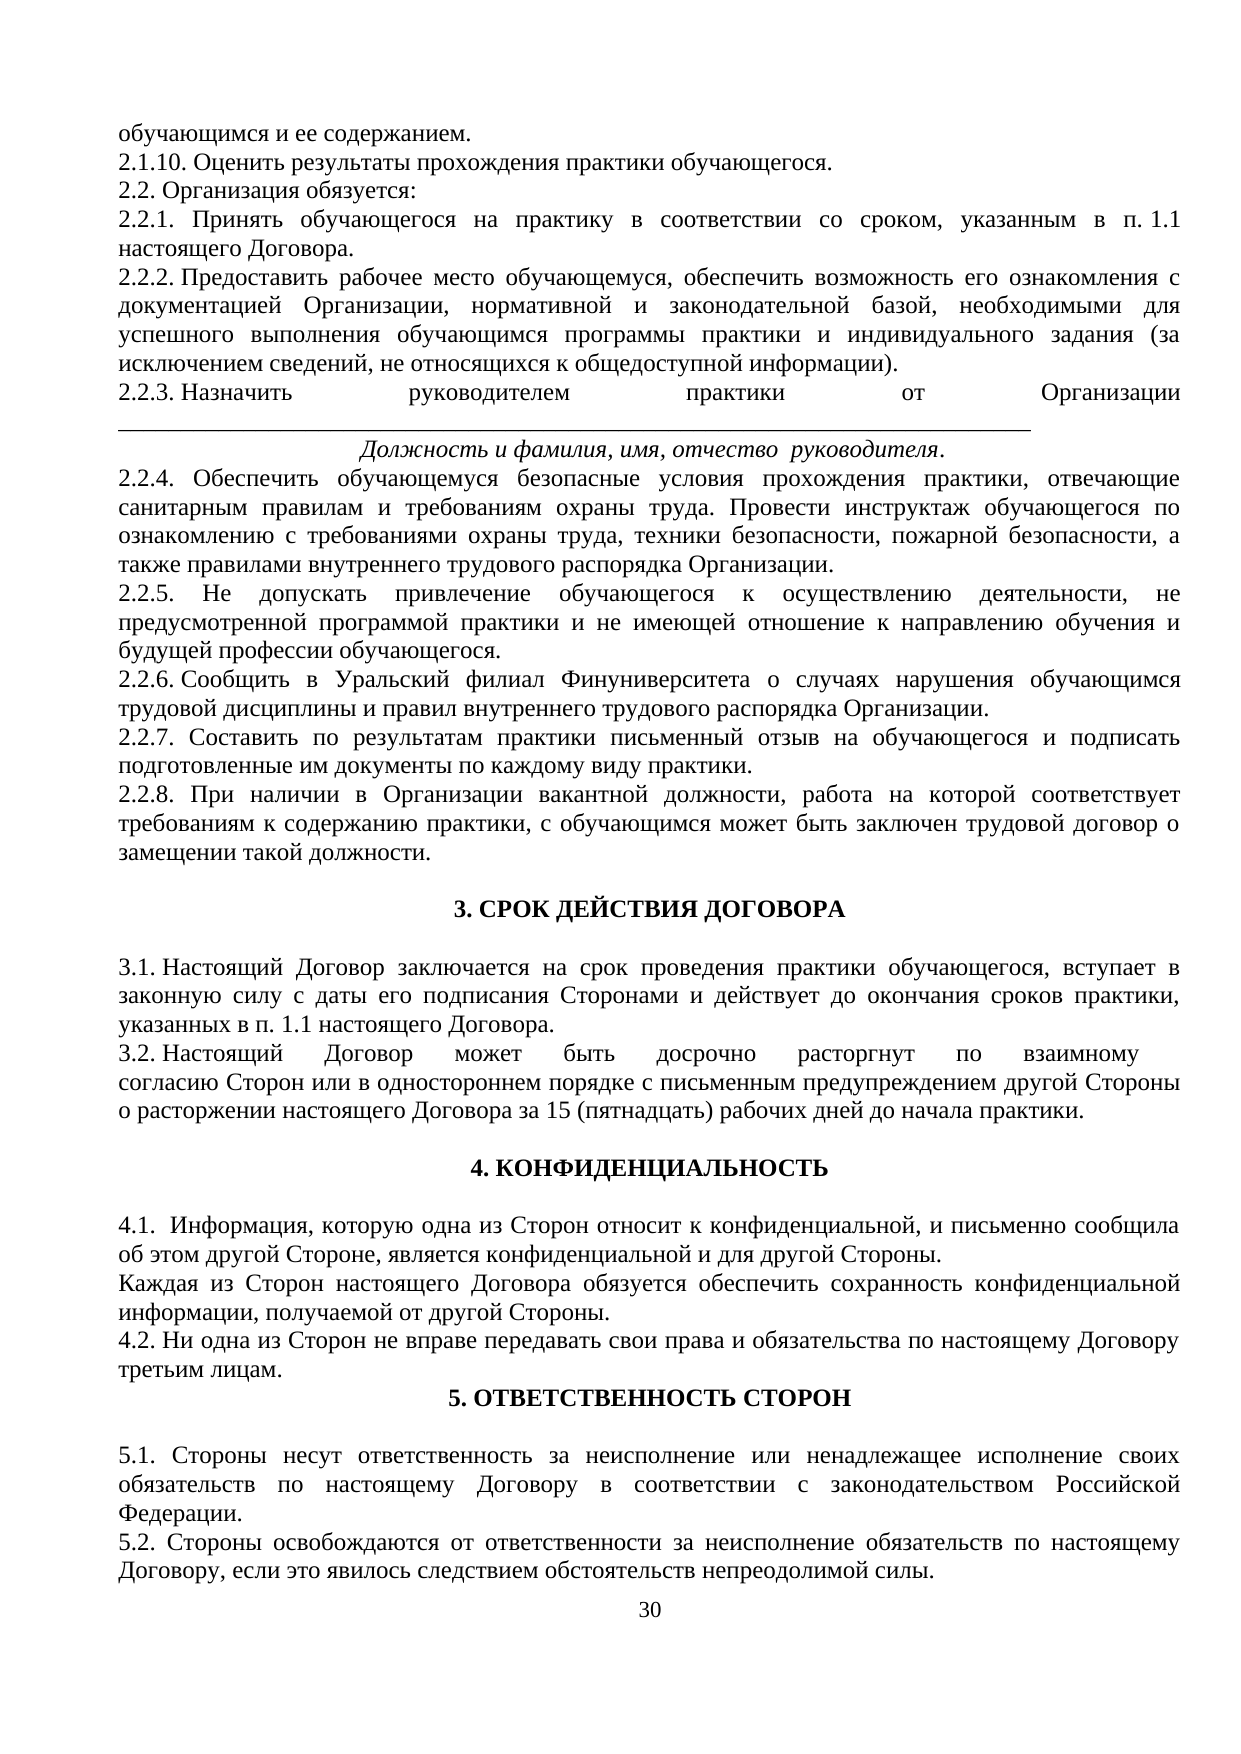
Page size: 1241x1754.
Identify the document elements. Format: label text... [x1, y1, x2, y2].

text 5.2. Стороны освобождаются от ответственности за неисполнение обязательств по настоящему Договору, если это явилось следствием обстоятельств непреодолимой силы. [118, 1527, 1181, 1584]
text 2.2. Организация обязуется: [118, 176, 1181, 204]
text 2.2.7. Составить по результатам практики письменный отзыв на обучающегося и подписать подготовленные им документы по каждому виду практики. [118, 722, 1181, 779]
text 2.2.8. При наличии в Организации вакантной должности, работа на которой соответствует требованиям к содержанию практики, с обучающимся может быть заключен трудовой договор о замещении такой должности. [118, 779, 1181, 866]
text 2.2.4. Обеспечить обучающемуся безопасные условия прохождения практики, отвечающие санитарным правилам и требованиям охраны труда. Провести инструктаж обучающегося по ознакомлению с требованиями охраны труда, техники безопасности, пожарной безопасности, а также правилами внутреннего трудового распорядка Организации. [118, 463, 1181, 578]
text Должность и фамилия, имя, отчество руководителя. [118, 434, 1181, 463]
text 3.1. Настоящий Договор заключается на срок проведения практики обучающегося, вступает в законную силу с даты его подписания Сторонами и действует до окончания сроков практики, указанных в п. 1.1 настоящего Договора. [118, 952, 1181, 1038]
text 2.2.1. Принять обучающегося на практику в соответствии со сроком, указанным в п. 1.1 настоящего Договора. [118, 204, 1181, 262]
text 2.2.3. Назначить руководителем практики от Организации _________________________________________________________________________ [118, 377, 1181, 434]
text 2.2.5. Не допускать привлечение обучающегося к осуществлению деятельности, не предусмотренной программой практики и не имеющей отношение к направлению обучения и будущей профессии обучающегося. [118, 578, 1181, 664]
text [118, 118, 1181, 147]
text 2.2.6. Сообщить в Уральский филиал Финуниверситета о случаях нарушения обучающимся трудовой дисциплины и правил внутреннего трудового распорядка Организации. [118, 664, 1181, 722]
text 4. КОНФИДЕНЦИАЛЬНОСТЬ [118, 1153, 1181, 1182]
text 3.2. Настоящий Договор может быть досрочно расторгнут по взаимному согласию Сторон или в одностороннем порядке с письменным предупреждением другой Стороны о расторжении настоящего Договора за 15 (пятнадцать) рабочих дней до начала практики. [118, 1038, 1181, 1124]
text 2.2.2. Предоставить рабочее место обучающемуся, обеспечить возможность его ознакомления с документацией Организации, нормативной и законодательной базой, необходимыми для успешного выполнения обучающимся программы практики и индивидуального задания (за исключением сведений, не относящихся к общедоступной информации). [118, 262, 1181, 377]
text 4.1. Информация, которую одна из Сторон относит к конфиденциальной, и письменно сообщила об этом другой Стороне, является конфиденциальной и для другой Стороны. [118, 1211, 1181, 1268]
text 2.1.10. Оценить результаты прохождения практики обучающегося. [118, 147, 1181, 176]
text Каждая из Сторон настоящего Договора обязуется обеспечить сохранность конфиденциальной информации, получаемой от другой Стороны. [118, 1268, 1181, 1326]
text 5.1. Стороны несут ответственность за неисполнение или ненадлежащее исполнение своих обязательств по настоящему Договору в соответствии с законодательством Российской Федерации. [118, 1441, 1181, 1527]
text 5. ОТВЕТСТВЕННОСТЬ СТОРОН [118, 1383, 1181, 1412]
text 4.2. Ни одна из Сторон не вправе передавать свои права и обязательства по настоящему Договору третьим лицам. [118, 1326, 1181, 1383]
text 3. СРОК ДЕЙСТВИЯ ДОГОВОРА [118, 894, 1181, 923]
